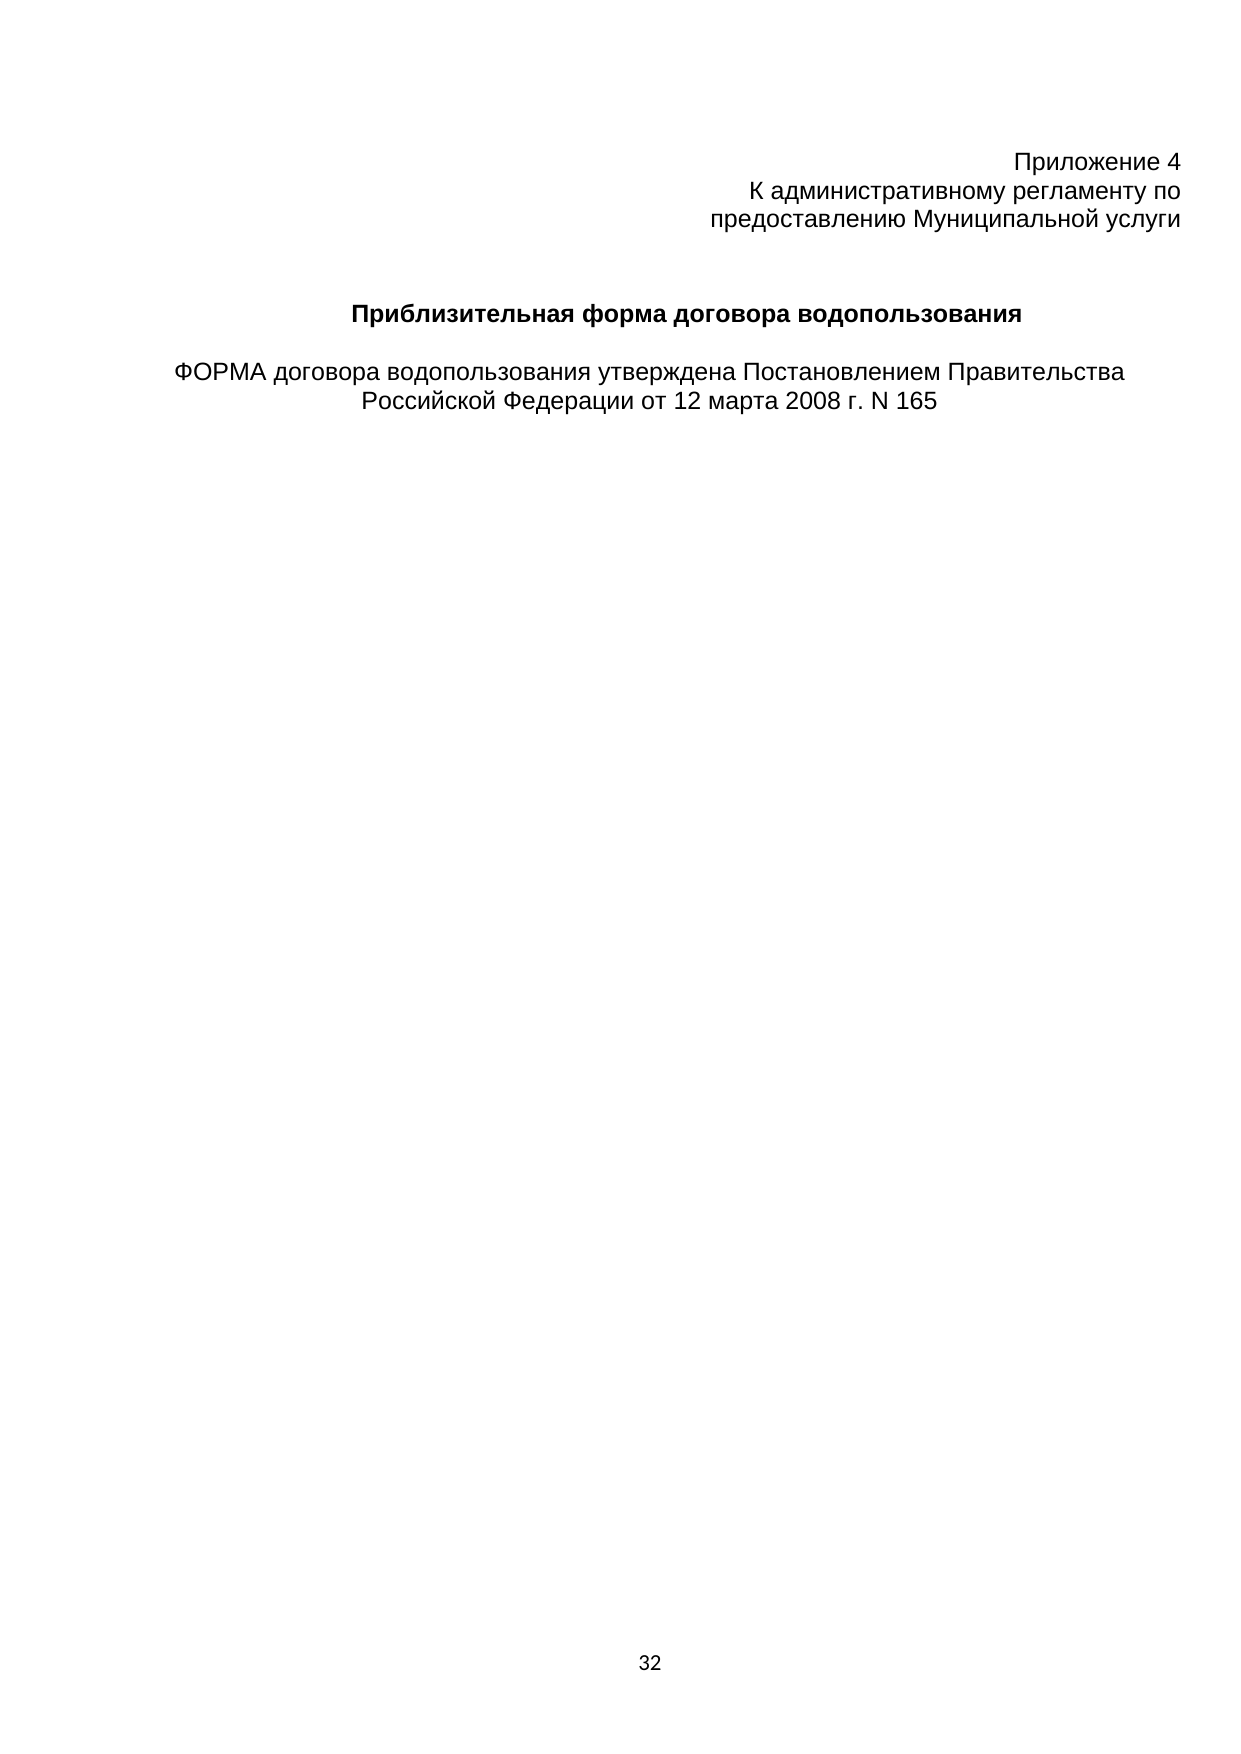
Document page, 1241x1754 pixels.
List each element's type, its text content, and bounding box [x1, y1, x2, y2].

text Приблизительная форма договора водопользования [192, 299, 1181, 328]
text К административному регламенту по предоставлению Муниципальной услуги [650, 176, 1181, 233]
text ФОРМА договора водопользования утверждена Постановлением Правительства Российской Федерации от 12 марта 2008 г. N 165 [118, 357, 1181, 414]
text Приложение 4 [591, 147, 1181, 176]
